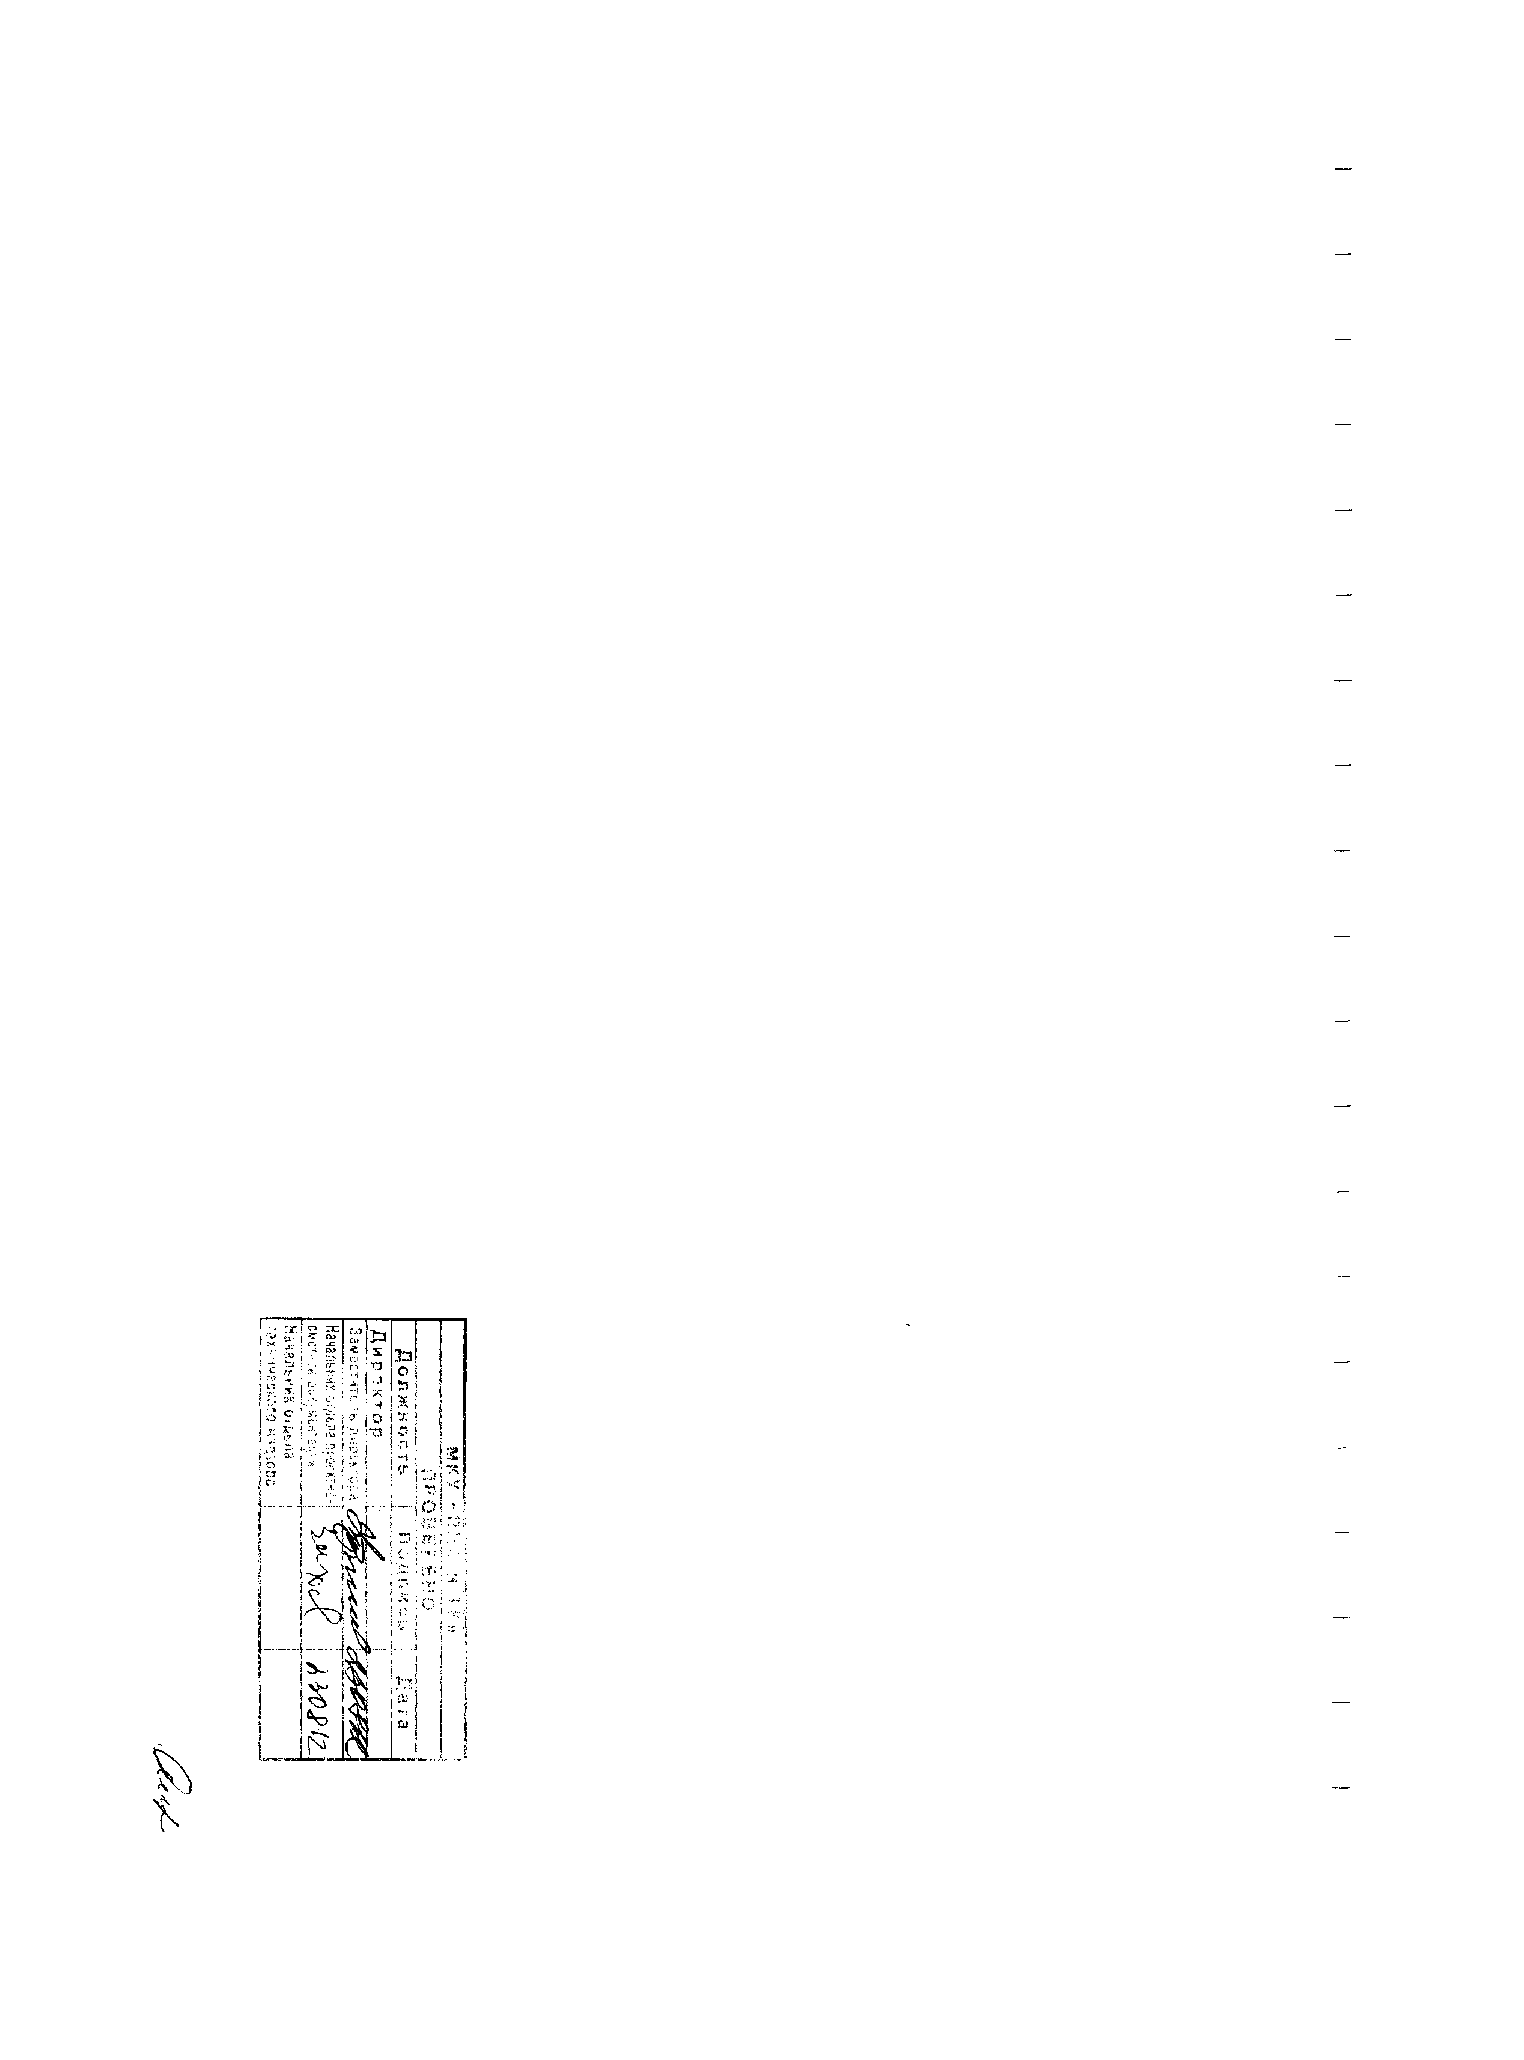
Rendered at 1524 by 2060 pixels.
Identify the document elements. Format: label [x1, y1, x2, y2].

picture [150, 150, 1394, 1832]
